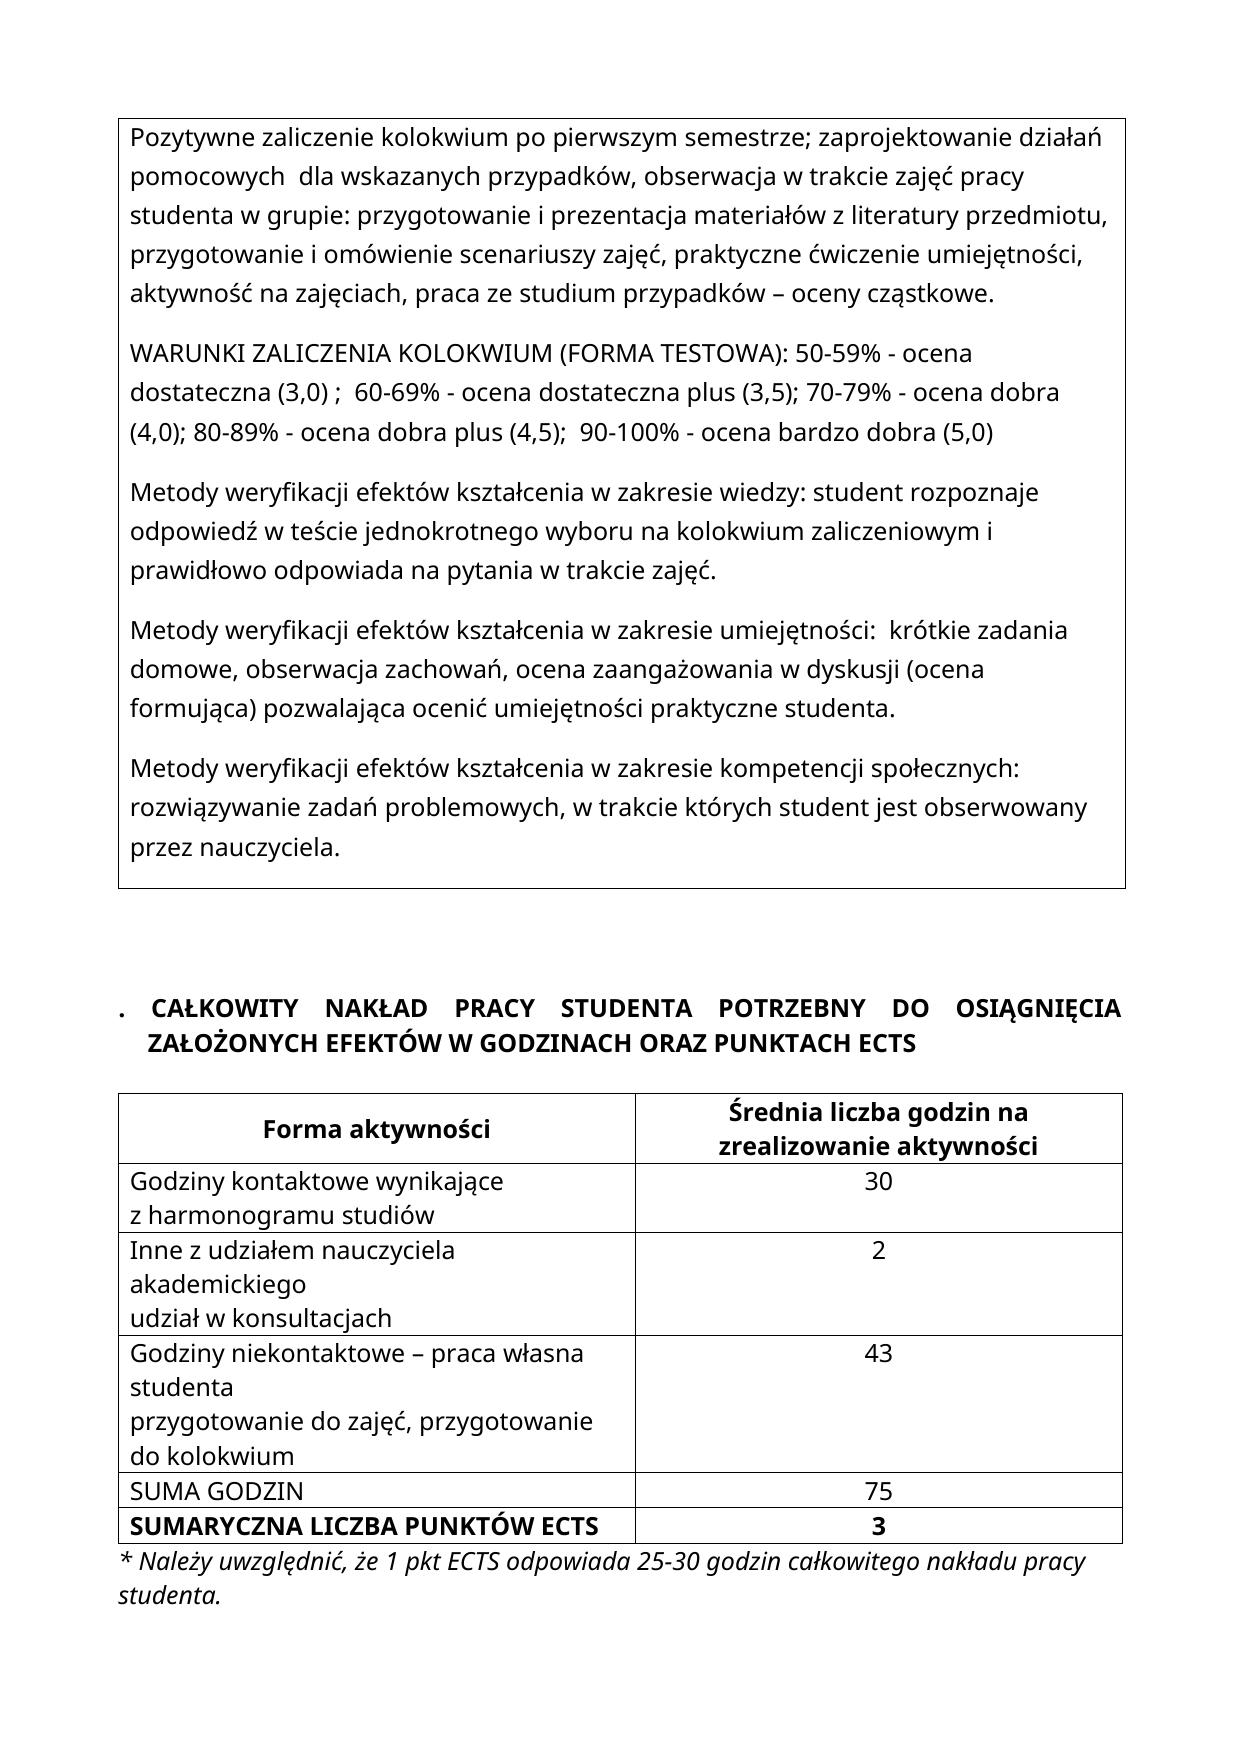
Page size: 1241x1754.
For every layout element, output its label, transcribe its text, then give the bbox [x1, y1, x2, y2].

text * Należy uwzględnić, że 1 pkt ECTS odpowiada 25-30 godzin całkowitego nakładu pracy studenta. [118, 1544, 1122, 1612]
table_cell SUMA GODZIN [119, 1473, 635, 1507]
table_cell 30 [636, 1164, 1122, 1232]
table_cell 43 [636, 1336, 1122, 1472]
table_cell 75 [636, 1473, 1122, 1507]
table_cell SUMARYCZNA LICZBA PUNKTÓW ECTS [119, 1508, 635, 1542]
table_header Pozytywne zaliczenie kolokwium po pierwszym semestrze; zaprojektowanie działań pomocowych dla wskazanych przypadków, obserwacja w trakcie zajęć pracy studenta w grupie: przygotowanie i prezentacja materiałów z literatury przedmiotu, przygotowanie i omówienie scenariuszy zajęć, praktyczne ćwiczenie umiejętności, aktywność na zajęciach, praca ze studium przypadków – oceny cząstkowe. WARUNKI ZALICZENIA KOLOKWIUM (FORMA TESTOWA): 50-59% - ocena dostateczna (3,0) ; 60-69% - ocena dostateczna plus (3,5); 70-79% - ocena dobra (4,0); 80-89% - ocena dobra plus (4,5); 90-100% - ocena bardzo dobra (5,0) Metody weryfikacji efektów kształcenia w zakresie wiedzy: student rozpoznaje odpowiedź w teście jednokrotnego wyboru na kolokwium zaliczeniowym i prawidłowo odpowiada na pytania w trakcie zajęć. Metody weryfikacji efektów kształcenia w zakresie umiejętności: krótkie zadania domowe, obserwacja zachowań, ocena zaangażowania w dyskusji (ocena formująca) pozwalająca ocenić umiejętności praktyczne studenta. Metody weryfikacji efektów kształcenia w zakresie kompetencji społecznych: rozwiązywanie zadań problemowych, w trakcie których student jest obserwowany przez nauczyciela. [119, 119, 1125, 888]
table_cell 2 [636, 1233, 1122, 1335]
table_cell Godziny niekontaktowe – praca własna studenta przygotowanie do zajęć, przygotowanie do kolokwium [119, 1336, 635, 1472]
table_cell 3 [636, 1508, 1122, 1542]
text . CAŁKOWITY NAKŁAD PRACY STUDENTA POTRZEBNY DO OSIĄGNIĘCIA ZAŁOŻONYCH EFEKTÓW W GODZINACH ORAZ PUNKTACH ECTS [118, 991, 1122, 1059]
table_cell Inne z udziałem nauczyciela akademickiego udział w konsultacjach [119, 1233, 635, 1335]
table_cell Godziny kontaktowe wynikające z harmonogramu studiów [119, 1164, 635, 1232]
table_header Forma aktywności [119, 1094, 635, 1162]
table_header Średnia liczba godzin na zrealizowanie aktywności [636, 1094, 1122, 1162]
